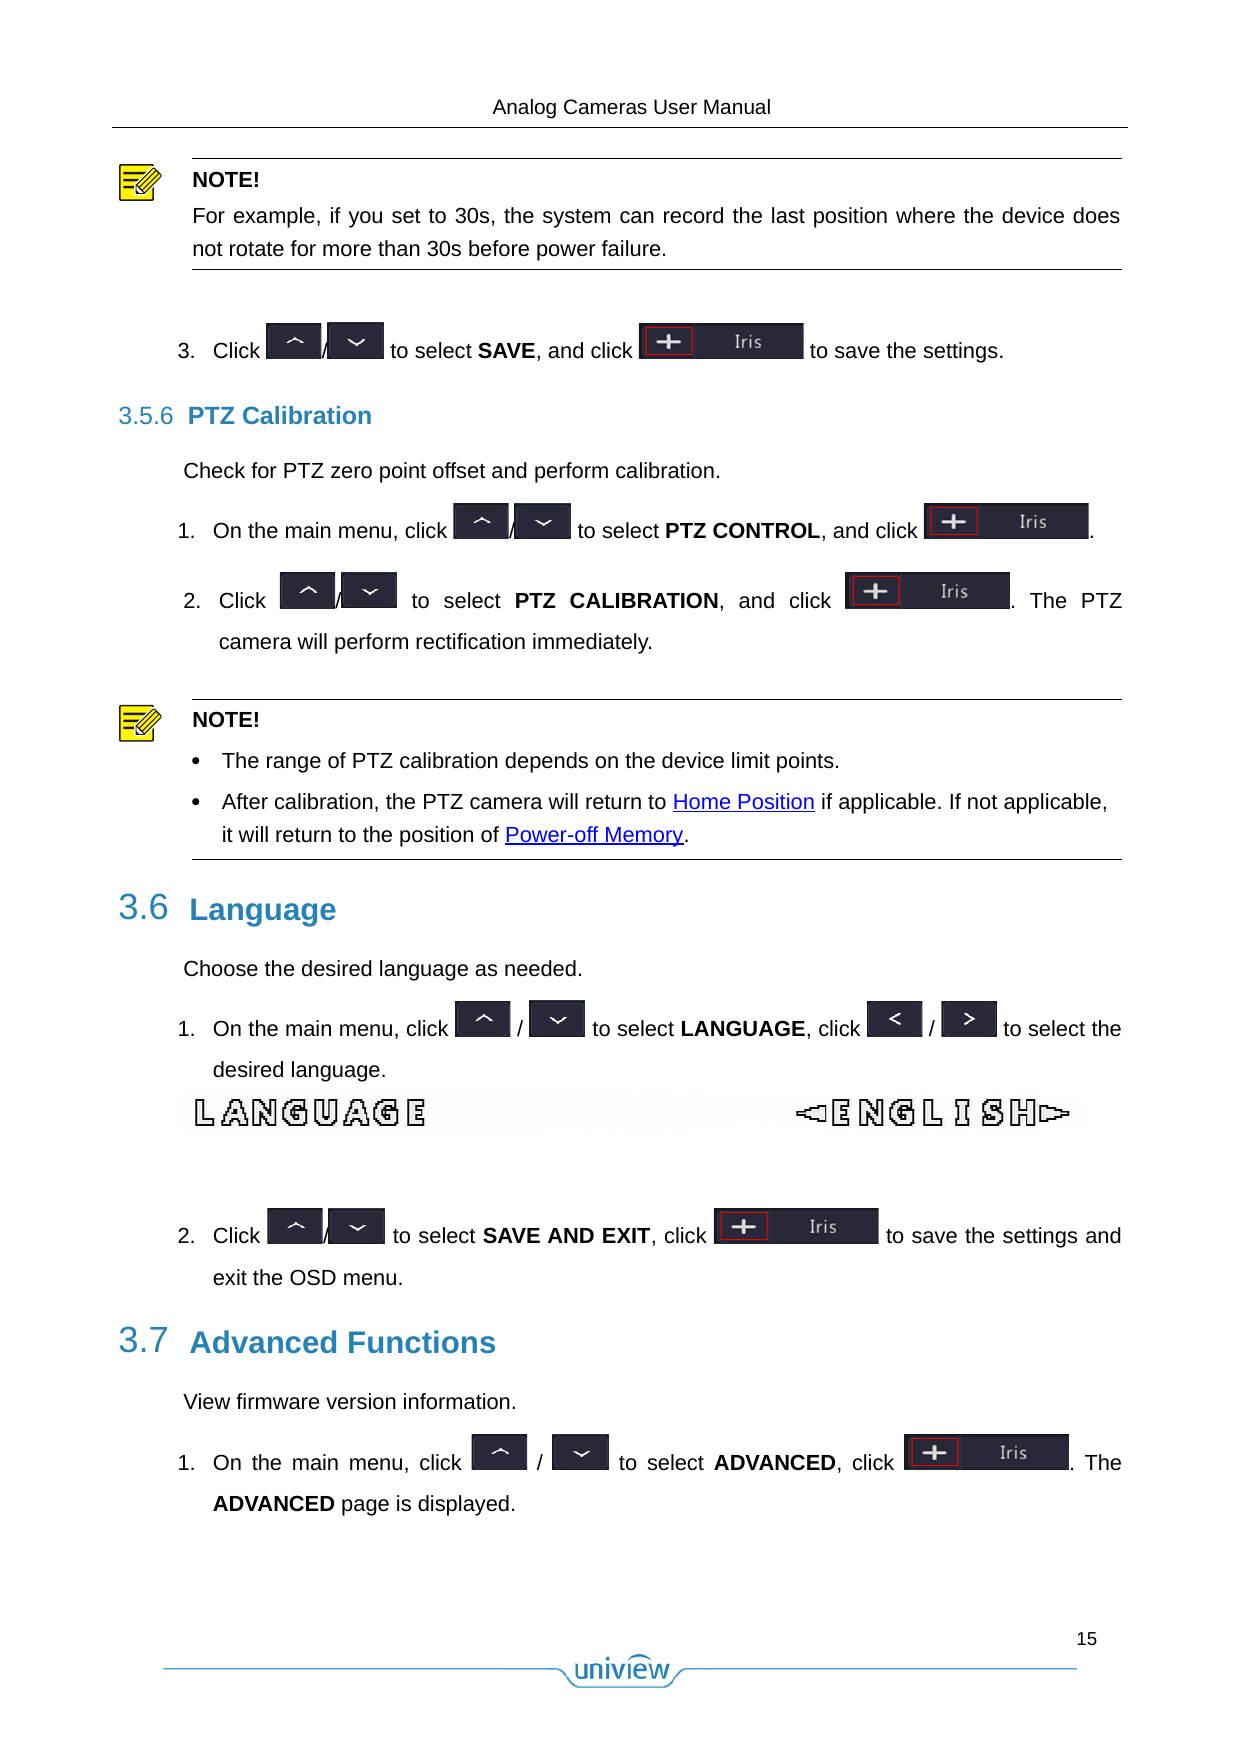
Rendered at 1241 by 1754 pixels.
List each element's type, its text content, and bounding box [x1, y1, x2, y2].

picture [529, 1000, 585, 1037]
picture [279, 572, 336, 609]
picture [183, 1090, 1082, 1135]
picture [341, 572, 397, 608]
picture [267, 1208, 323, 1244]
table_header [118, 699, 192, 859]
picture [327, 322, 384, 359]
picture [453, 503, 509, 539]
picture [904, 1434, 1069, 1470]
picture [471, 1434, 528, 1470]
subtitle PTZ Calibration [118, 401, 1122, 429]
picture [923, 503, 1089, 539]
picture [266, 323, 322, 359]
picture [163, 1653, 1077, 1689]
picture [638, 323, 804, 359]
subtitle Language [118, 885, 1122, 927]
table_header [118, 158, 192, 269]
picture [941, 1001, 997, 1037]
table_header NOTE! For example, if you set to 30s, the system can record the last position where the device does not rotate for more than 30s before power failure. [192, 159, 1122, 269]
picture [552, 1434, 609, 1470]
text Choose the desired language as needed. [183, 952, 1122, 984]
picture [867, 1001, 923, 1037]
picture [845, 572, 1010, 609]
picture [455, 1001, 511, 1037]
text Check for PTZ zero point offset and perform calibration. [183, 454, 1122, 487]
text View firmware version information. [183, 1385, 1122, 1418]
list On the main menu, click / to select ADVANCED, click . The ADVANCED page is displayed. [177, 1422, 1122, 1519]
list Click / to select SAVE, and click to save the settings. [177, 311, 1122, 376]
picture [713, 1208, 879, 1244]
table_header NOTE! The range of PTZ calibration depends on the device limit points. After calibration, the PTZ camera will return to Home Position if applicable. If not applicable, it will return to the position of Power-off Memory. [192, 700, 1122, 859]
picture [328, 1208, 385, 1244]
list Click / to select PTZ CALIBRATION, and click . The PTZ camera will perform rectification immediately. [183, 560, 1122, 658]
picture [514, 503, 571, 539]
list On the main menu, click / to select LANGUAGE, click / to select the desired language. [177, 988, 1122, 1086]
list Click / to select SAVE AND EXIT, click to save the settings and exit the OSD menu. [177, 1196, 1122, 1293]
subtitle Advanced Functions [118, 1318, 1122, 1360]
list On the main menu, click / to select PTZ CONTROL, and click . [177, 491, 1122, 556]
